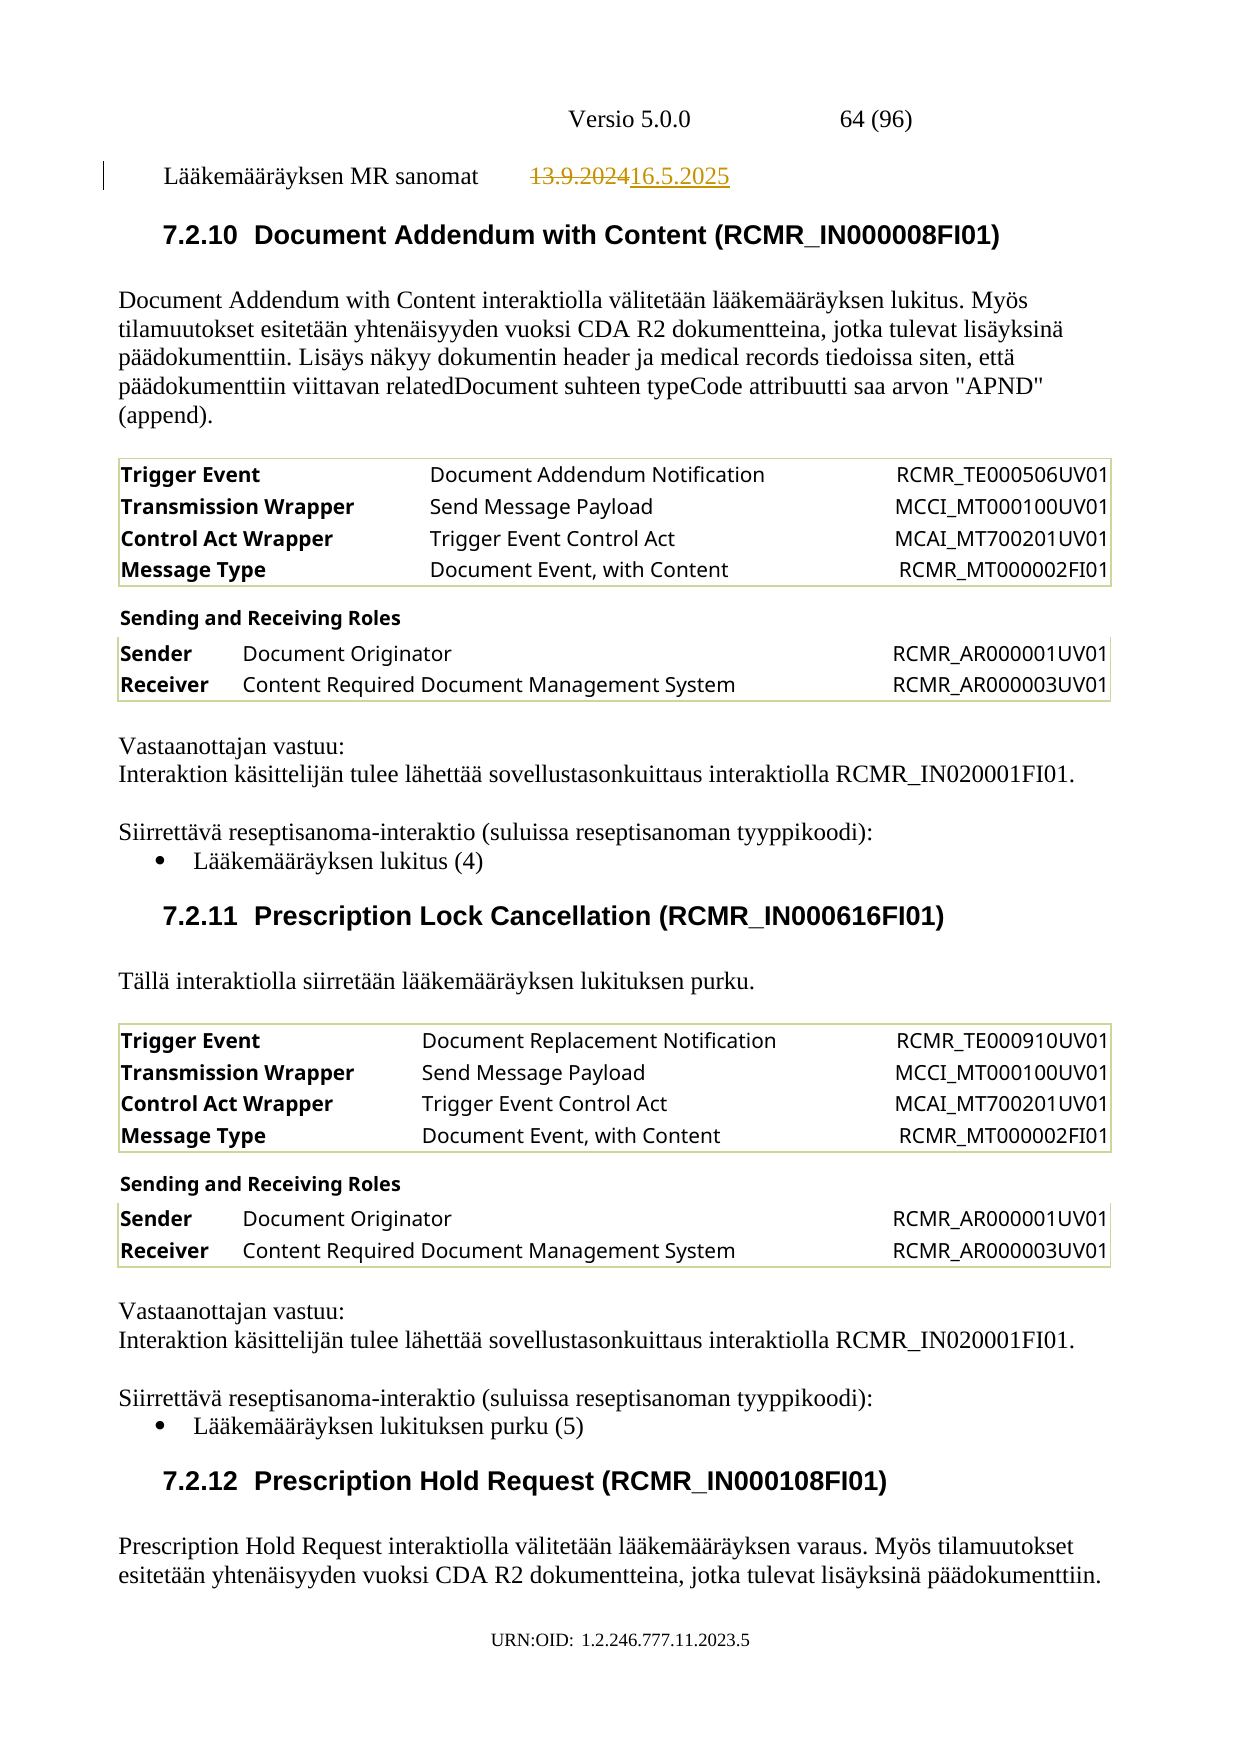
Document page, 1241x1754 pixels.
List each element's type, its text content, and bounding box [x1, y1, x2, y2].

table_cell Message Type [120, 554, 428, 585]
text Interaktion käsittelijän tulee lähettää sovellustasonkuittaus interaktiolla RCMR_IN020001FI01. [118, 759, 1122, 788]
table_header Document Replacement Notification [420, 1025, 841, 1056]
subtitle Document Addendum with Content (RCMR_IN000008FI01) [162, 219, 1122, 250]
table_cell Document Event, with Content [420, 1120, 841, 1151]
table_cell MCCI_MT000100UV01 [841, 1056, 1110, 1088]
table_cell Control Act Wrapper [120, 522, 428, 554]
table_cell Send Message Payload [428, 491, 834, 522]
list Lääkemääräyksen lukituksen purku (5) [156, 1411, 1122, 1440]
text Interaktion käsittelijän tulee lähettää sovellustasonkuittaus interaktiolla RCMR_IN020001FI01. [118, 1325, 1122, 1354]
table_cell Receiver [119, 1235, 241, 1266]
table_header RCMR_TE000910UV01 [841, 1025, 1110, 1056]
table_cell RCMR_AR000003UV01 [834, 1235, 1110, 1266]
table_cell Document Originator [241, 637, 834, 669]
text Siirrettävä reseptisanoma-interaktio (suluissa reseptisanoman tyyppikoodi): [118, 1383, 1122, 1411]
table_cell Document Originator [241, 1203, 834, 1234]
list Lääkemääräyksen lukitus (4) [156, 846, 1122, 874]
table_cell Transmission Wrapper [120, 1056, 420, 1088]
table_header Sending and Receiving Roles [118, 1153, 1110, 1203]
table_cell MCCI_MT000100UV01 [834, 491, 1110, 522]
text Document Addendum with Content interaktiolla välitetään lääkemääräyksen lukitus. Myös tilamuutokset esitetään yhtenäisyyden vuoksi CDA R2 dokumentteina, jotka tulevat lisäyksinä päädokumenttiin. Lisäys näkyy dokumentin header ja medical records tiedoissa siten, että päädokumenttiin viittavan relatedDocument suhteen typeCode attribuutti saa arvon "APND" (append). [118, 285, 1122, 429]
table_cell Control Act Wrapper [120, 1088, 420, 1119]
table_cell Sender [119, 1203, 241, 1234]
table_header Trigger Event [120, 459, 428, 491]
table_cell RCMR_MT000002FI01 [841, 1120, 1110, 1151]
table_cell RCMR_AR000001UV01 [834, 1203, 1110, 1234]
table_cell MCAI_MT700201UV01 [841, 1088, 1110, 1119]
table_cell Receiver [119, 669, 241, 700]
subtitle Prescription Lock Cancellation (RCMR_IN000616FI01) [162, 899, 1122, 931]
text Siirrettävä reseptisanoma-interaktio (suluissa reseptisanoman tyyppikoodi): [118, 817, 1122, 846]
subtitle Prescription Hold Request (RCMR_IN000108FI01) [162, 1465, 1122, 1496]
table_header Sending and Receiving Roles [118, 587, 1110, 637]
table_cell Transmission Wrapper [120, 491, 428, 522]
table_cell RCMR_AR000003UV01 [834, 669, 1110, 700]
table_cell MCAI_MT700201UV01 [834, 522, 1110, 554]
table_cell Sender [119, 637, 241, 669]
table_header Trigger Event [120, 1025, 420, 1056]
table_cell Message Type [120, 1120, 420, 1151]
table_cell Content Required Document Management System [241, 669, 834, 700]
table_header RCMR_TE000506UV01 [834, 459, 1110, 491]
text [118, 1531, 1122, 1589]
text Vastaanottajan vastuu: [118, 1296, 1122, 1325]
text Vastaanottajan vastuu: [118, 731, 1122, 759]
table_cell Content Required Document Management System [241, 1235, 834, 1266]
table_header Document Addendum Notification [428, 459, 834, 491]
table_cell RCMR_MT000002FI01 [834, 554, 1110, 585]
table_cell Trigger Event Control Act [420, 1088, 841, 1119]
table_cell Send Message Payload [420, 1056, 841, 1088]
table_cell Trigger Event Control Act [428, 522, 834, 554]
text Tällä interaktiolla siirretään lääkemääräyksen lukituksen purku. [118, 966, 1122, 994]
table_cell Document Event, with Content [428, 554, 834, 585]
table_cell RCMR_AR000001UV01 [834, 637, 1110, 669]
